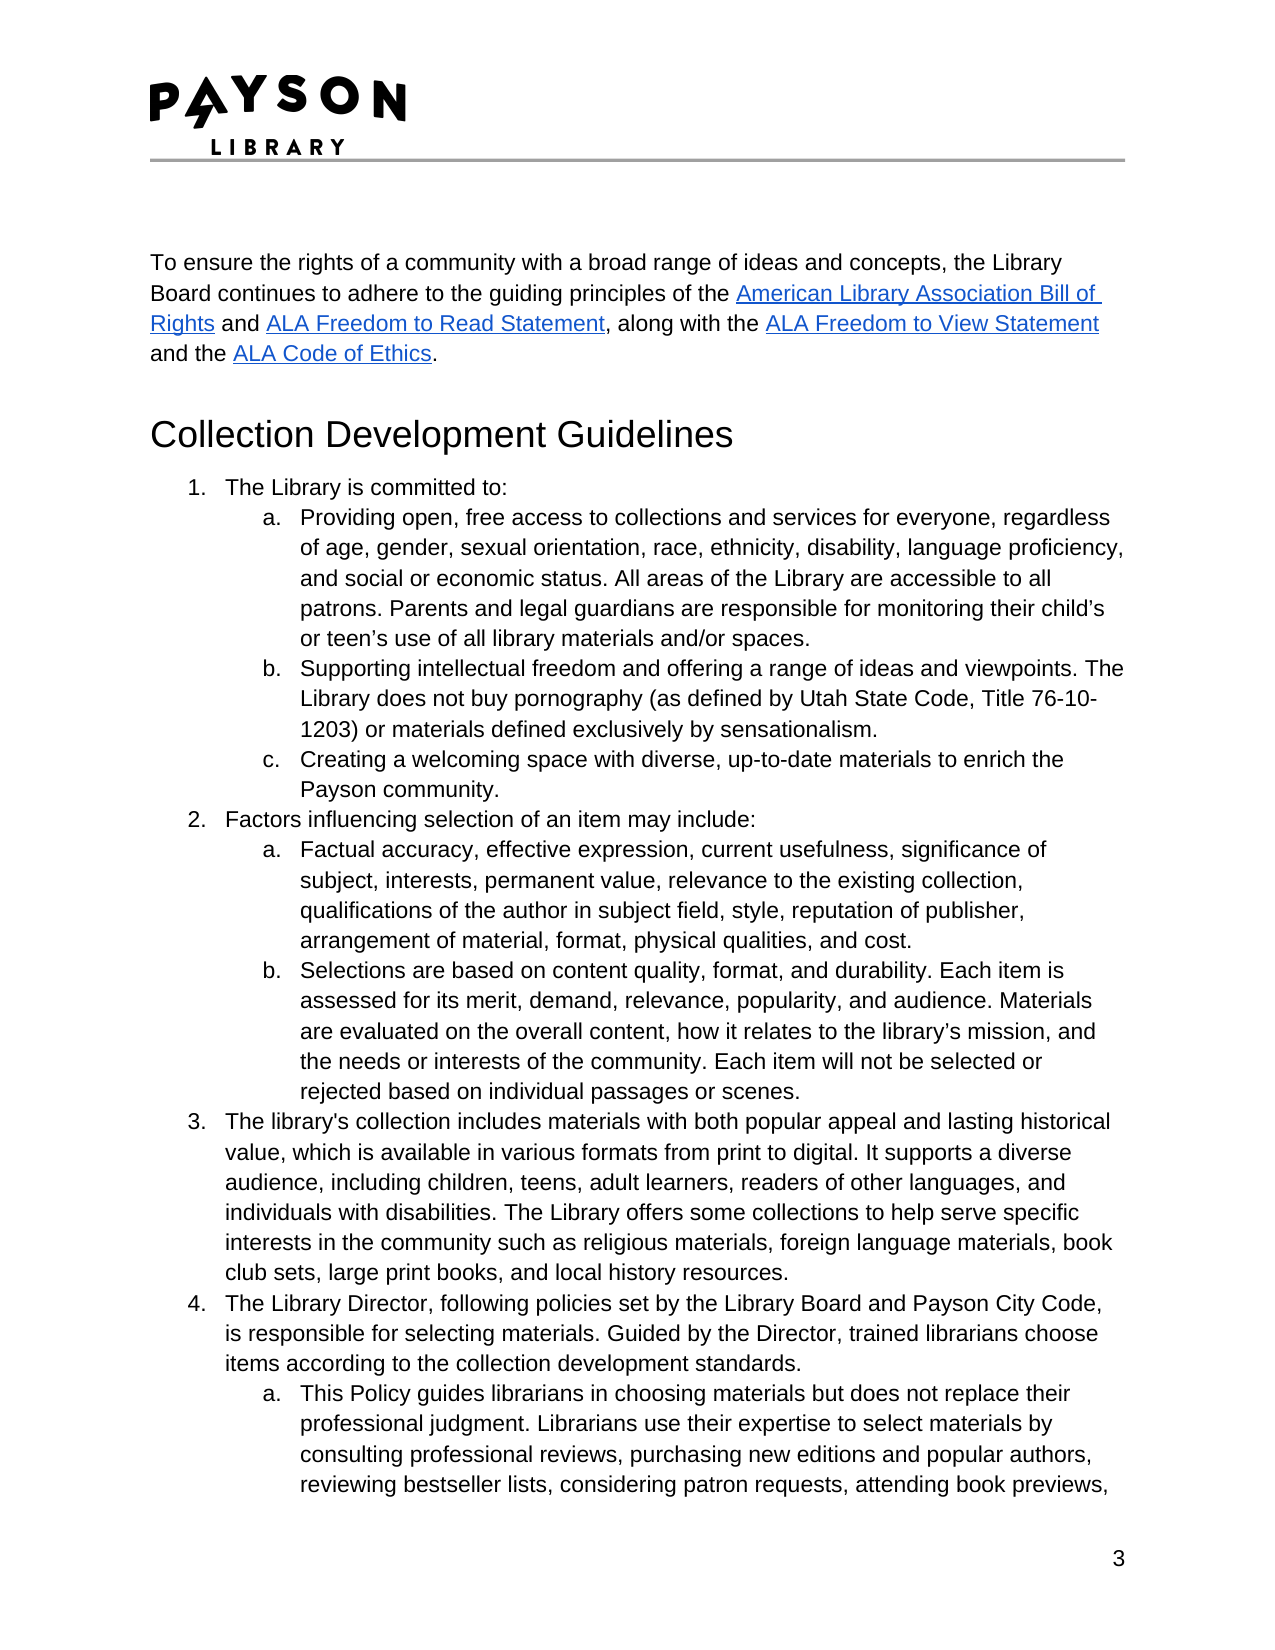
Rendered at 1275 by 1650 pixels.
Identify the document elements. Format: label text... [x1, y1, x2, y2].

list Creating a welcoming space with diverse, up-to-date materials to enrich the Payson community. [262, 746, 1125, 802]
list Providing open, free access to collections and services for everyone, regardless of age, gender, sexual orientation, race, ethnicity, disability, language proficiency, and social or economic status. All areas of the Library are accessible to all patrons. Parents and legal guardians are responsible for monitoring their child’s or teen’s use of all library materials and/or spaces. [262, 504, 1125, 651]
list Factors influencing selection of an item may include: [187, 806, 1125, 832]
subtitle Collection Development Guidelines [150, 412, 1125, 455]
picture [150, 75, 406, 155]
list Factual accuracy, effective expression, current usefulness, significance of subject, interests, permanent value, relevance to the existing collection, qualifications of the author in subject field, style, reputation of publisher, arrangement of material, format, physical qualities, and cost. [262, 836, 1125, 953]
text To ensure the rights of a community with a broad range of ideas and concepts, the Library Board continues to adhere to the guiding principles of the American Library Association Bill of Rights and ALA Freedom to Read Statement, along with the ALA Freedom to View Statement and the ALA Code of Ethics. [150, 249, 1125, 366]
list The Library is committed to: [187, 474, 1125, 500]
list The library's collection includes materials with both popular appeal and lasting historical value, which is available in various formats from print to digital. It supports a diverse audience, including children, teens, adult learners, readers of other languages, and individuals with disabilities. The Library offers some collections to help serve specific interests in the community such as religious materials, foreign language materials, book club sets, large print books, and local history resources. [187, 1108, 1125, 1286]
list Selections are based on content quality, format, and durability. Each item is assessed for its merit, demand, relevance, popularity, and audience. Materials are evaluated on the overall content, how it relates to the library’s mission, and the needs or interests of the community. Each item will not be selected or rejected based on individual passages or scenes. [262, 957, 1125, 1104]
list Supporting intellectual freedom and offering a range of ideas and viewpoints. The Library does not buy pornography (as defined by Utah State Code, Title 76-10-1203) or materials defined exclusively by sensationalism. [262, 655, 1125, 742]
list The Library Director, following policies set by the Library Board and Payson City Code, is responsible for selecting materials. Guided by the Director, trained librarians choose items according to the collection development standards. [187, 1289, 1125, 1376]
